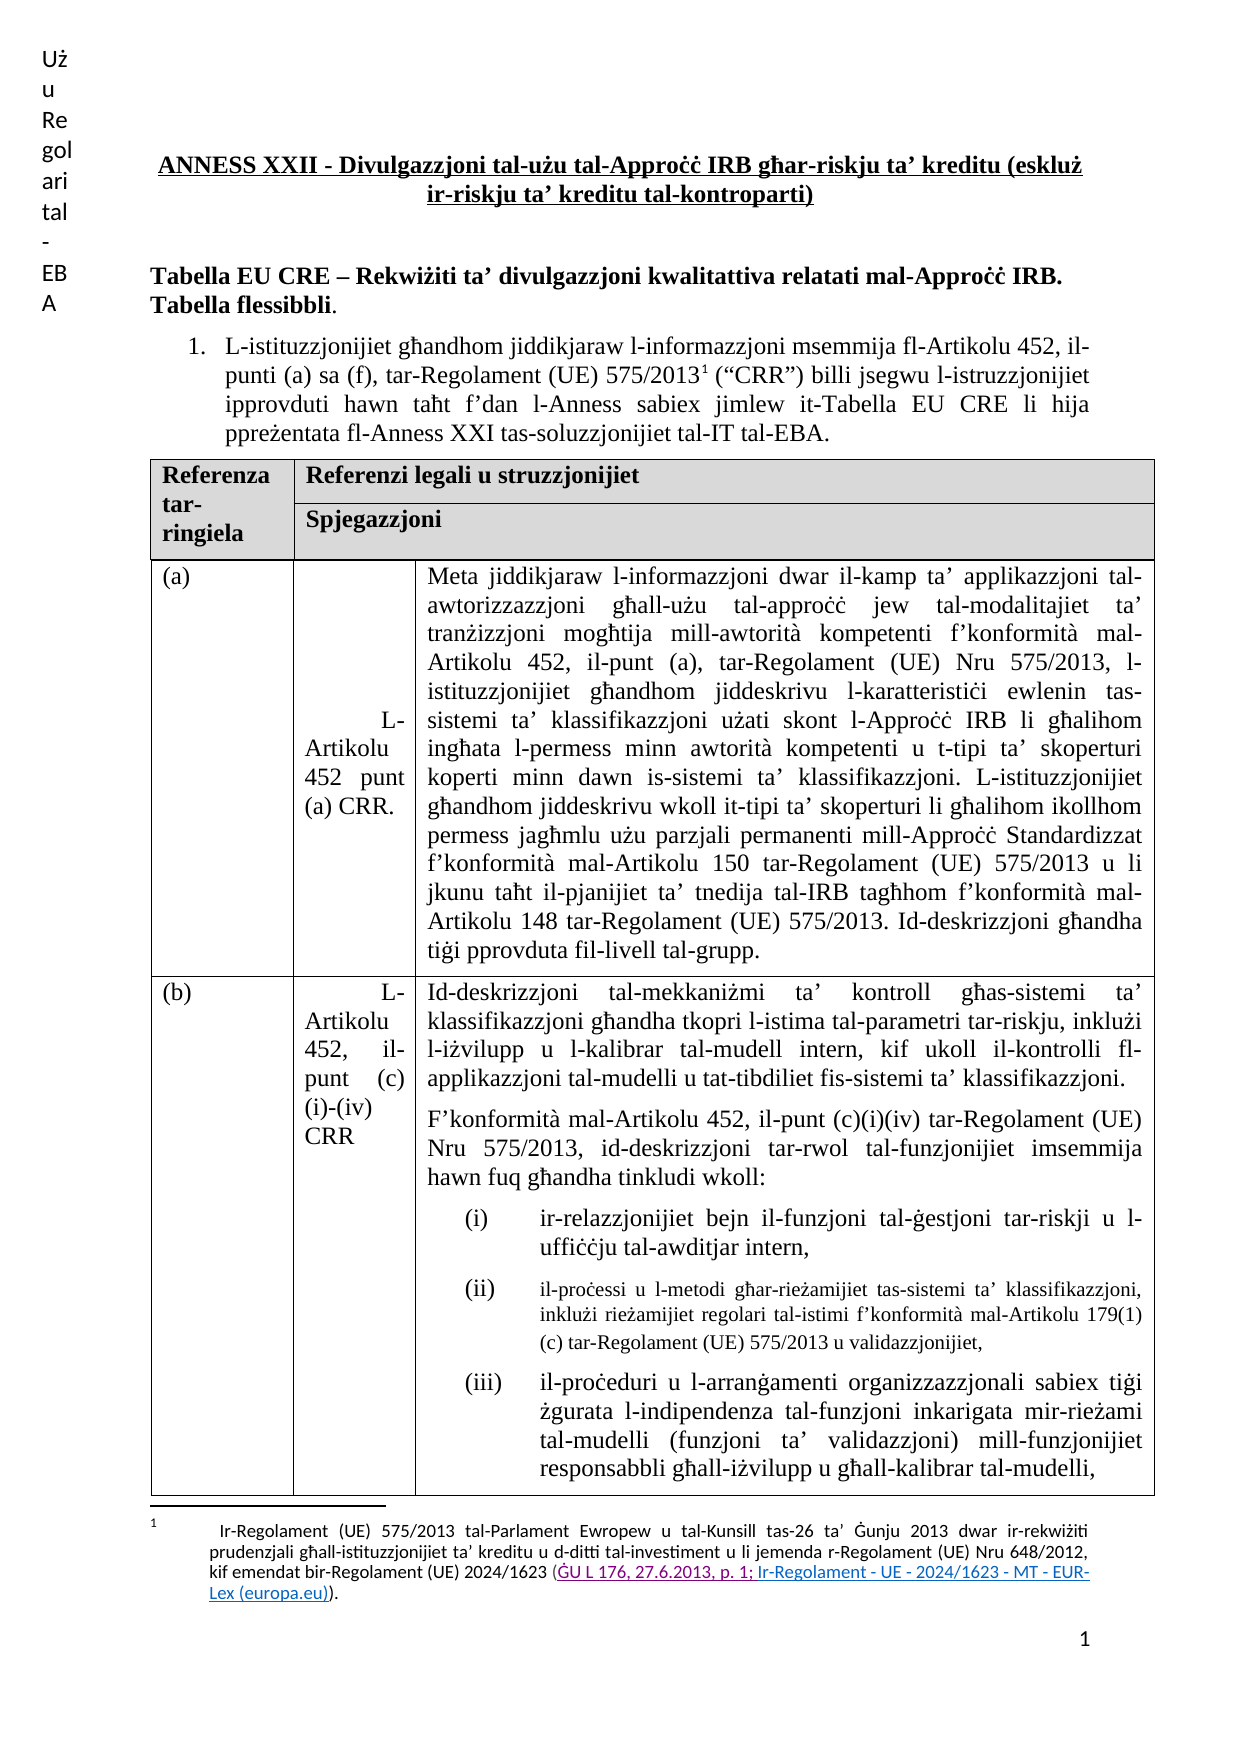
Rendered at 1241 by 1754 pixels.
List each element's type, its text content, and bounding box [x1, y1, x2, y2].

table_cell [416, 977, 1154, 1495]
text ANNESS XXII - Divulgazzjoni tal-użu tal-Approċċ IRB għar-riskju ta’ kreditu (eskluż ir-riskju ta’ kreditu tal-kontroparti) [150, 150, 1090, 207]
table_header L-Artikolu 452 punt (a) CRR. [294, 561, 415, 976]
text Tabella EU CRE – Rekwiżiti ta’ divulgazzjoni kwalitattiva relatati mal-Approċċ IRB. Tabella flessibbli. [150, 261, 1090, 319]
table_header Meta jiddikjaraw l-informazzjoni dwar il-kamp ta’ applikazzjoni tal-awtorizzazzjoni għall-użu tal-approċċ jew tal-modalitajiet ta’ tranżizzjoni mogħtija mill-awtorità kompetenti f’konformità mal-Artikolu 452, il-punt (a), tar-Regolament (UE) Nru 575/2013, l-istituzzjonijiet għandhom jiddeskrivu l-karatteristiċi ewlenin tas-sistemi ta’ klassifikazzjoni użati skont l-Approċċ IRB li għalihom ingħata l-permess minn awtorità kompetenti u t-tipi ta’ skoperturi koperti minn dawn is-sistemi ta’ klassifikazzjoni. L-istituzzjonijiet għandhom jiddeskrivu wkoll it-tipi ta’ skoperturi li għalihom ikollhom permess jagħmlu użu parzjali permanenti mill-Approċċ Standardizzat f’konformità mal-Artikolu 150 tar-Regolament (UE) 575/2013 u li jkunu taħt il-pjanijiet ta’ tnedija tal-IRB tagħhom f’konformità mal-Artikolu 148 tar-Regolament (UE) 575/2013. Id-deskrizzjoni għandha tiġi pprovduta fil-livell tal-grupp. [416, 561, 1154, 976]
list L-istituzzjonijiet għandhom jiddikjaraw l-informazzjoni msemmija fl-Artikolu 452, il-punti (a) sa (f), tar-Regolament (UE) 575/2013 (“CRR”) billi jsegwu l-istruzzjonijiet ipprovduti hawn taħt f’dan l-Anness sabiex jimlew it-Tabella EU CRE li hija ppreżentata fl-Anness XXI tas-soluzzjonijiet tal-IT tal-EBA. [187, 331, 1090, 447]
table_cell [294, 977, 415, 1495]
table_header Referenzi legali u struzzjonijiet [295, 460, 1154, 503]
table_cell (b) [152, 977, 293, 1495]
table_header Referenza tar-ringiela [151, 460, 294, 559]
table_header (a) [152, 561, 293, 976]
table_cell Spjegazzjoni [295, 504, 1154, 559]
